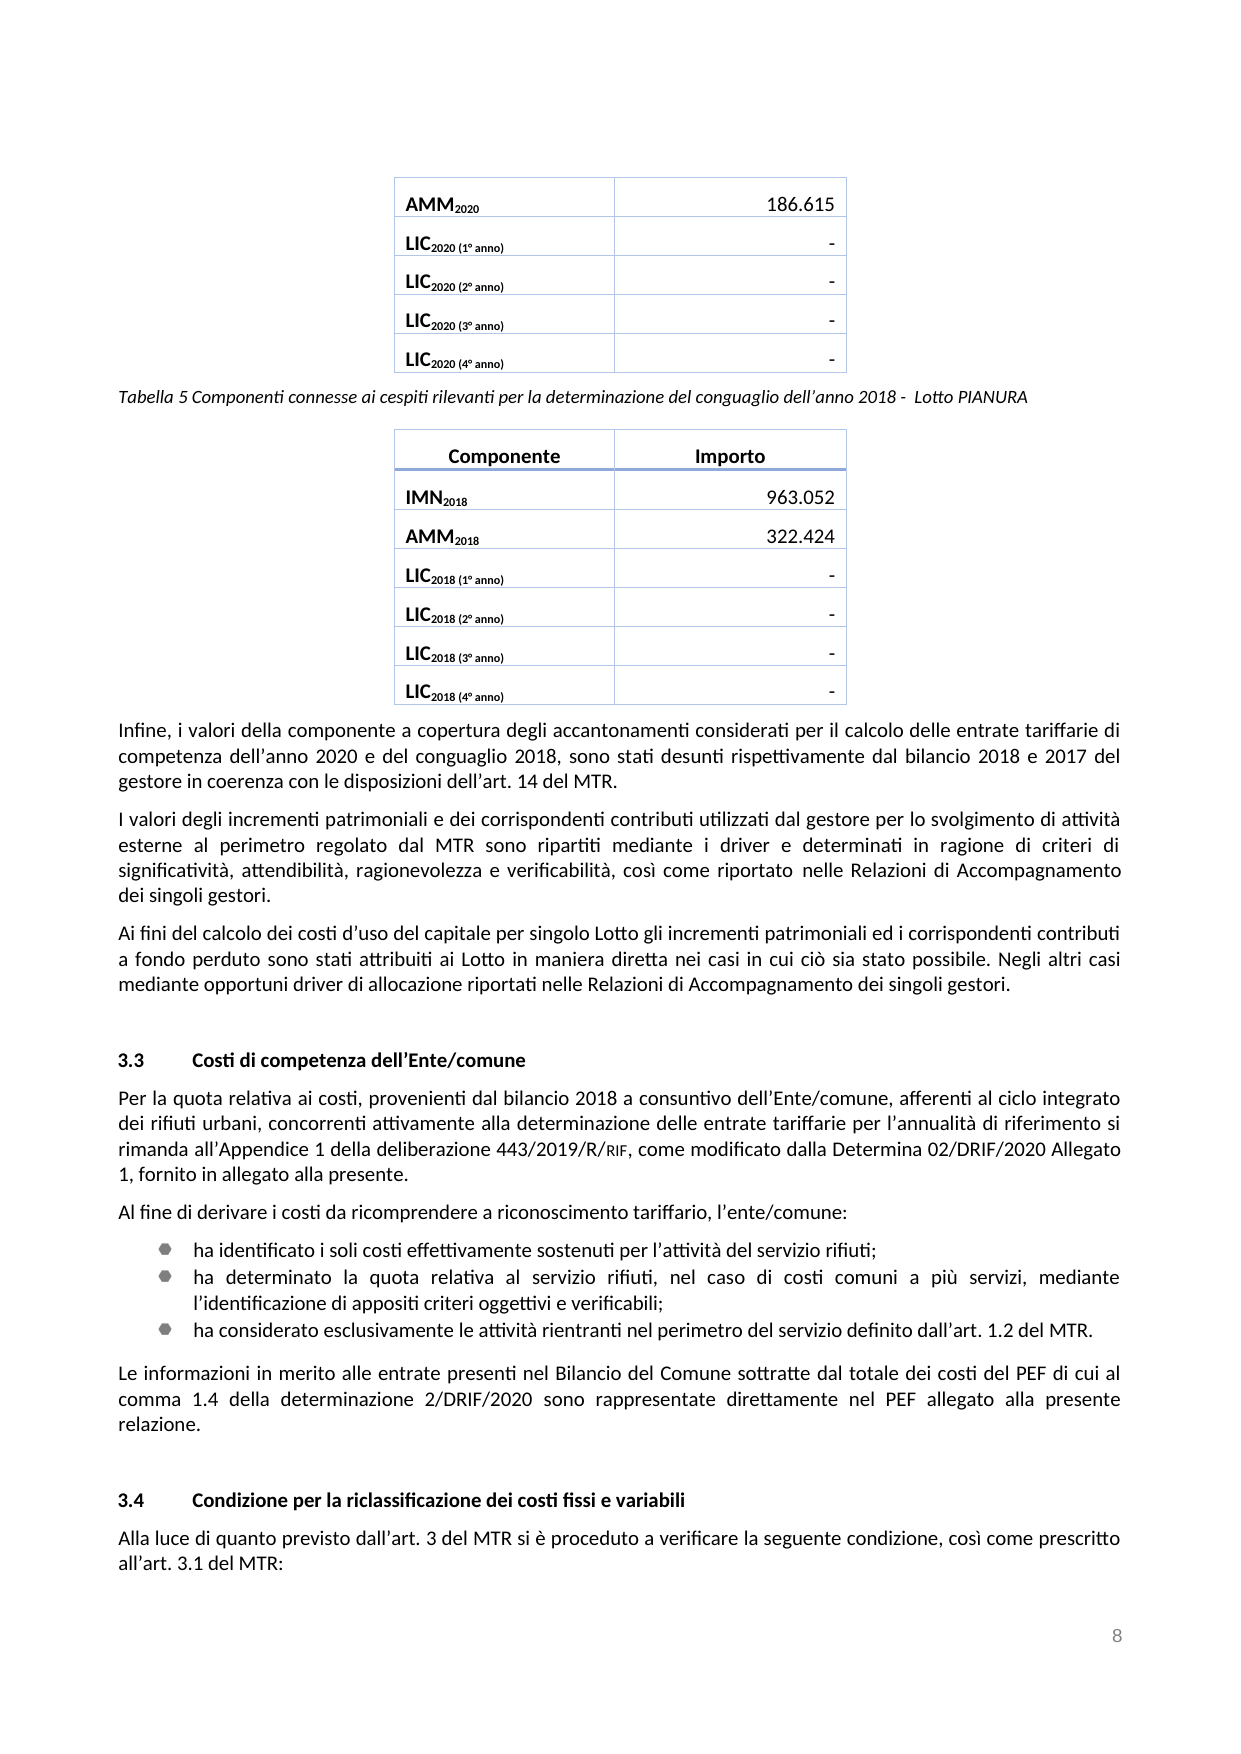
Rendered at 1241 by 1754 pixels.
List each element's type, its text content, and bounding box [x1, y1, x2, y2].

table_cell AMM2020 [395, 178, 614, 216]
table_cell LIC2020 (2° anno) [395, 256, 614, 294]
table_cell - [615, 549, 846, 587]
table_cell - [615, 217, 846, 255]
table_cell - [615, 627, 846, 665]
picture [156, 1320, 174, 1338]
text Alla luce di quanto previsto dall’art. 3 del MTR si è proceduto a verificare la seguente condizione, così come prescritto all’art. 3.1 del MTR: [118, 1525, 1122, 1576]
table_cell AMM2018 [395, 510, 614, 548]
list ha determinato la quota relativa al servizio rifiuti, nel caso di costi comuni a più servizi, mediante l’identificazione di appositi criteri oggettivi e verificabili; [156, 1264, 1122, 1316]
text Ai fini del calcolo dei costi d’uso del capitale per singolo Lotto gli incrementi patrimoniali ed i corrispondenti contributi a fondo perduto sono stati attribuiti ai Lotto in maniera diretta nei casi in cui ciò sia stato possibile. Negli altri casi mediante opportuni driver di allocazione riportati nelle Relazioni di Accompagnamento dei singoli gestori. [118, 921, 1122, 997]
table_header Componente [395, 430, 614, 468]
picture [156, 1240, 174, 1258]
table_cell LIC2020 (4° anno) [395, 334, 614, 372]
text Tabella 5 Componenti connesse ai cespiti rilevanti per la determinazione del conguaglio dell’anno 2018 - Lotto PIANURA [118, 386, 1122, 408]
picture [156, 1267, 174, 1285]
table_cell IMN2018 [395, 471, 614, 509]
text I valori degli incrementi patrimoniali e dei corrispondenti contributi utilizzati dal gestore per lo svolgimento di attività esterne al perimetro regolato dal MTR sono ripartiti mediante i driver e determinati in ragione di criteri di significatività, attendibilità, ragionevolezza e verificabilità, così come riportato nelle Relazioni di Accompagnamento dei singoli gestori. [118, 806, 1122, 908]
table_cell LIC2018 (4° anno) [395, 666, 614, 704]
text Per la quota relativa ai costi, provenienti dal bilancio 2018 a consuntivo dell’Ente/comune, afferenti al ciclo integrato dei rifiuti urbani, concorrenti attivamente alla determinazione delle entrate tariffarie per l’annualità di riferimento si rimanda all’Appendice 1 della deliberazione 443/2019/R/rif, come modificato dalla Determina 02/DRIF/2020 Allegato 1, fornito in allegato alla presente. [118, 1085, 1122, 1187]
table_cell - [615, 256, 846, 294]
list ha identificato i soli costi effettivamente sostenuti per l’attività del servizio rifiuti; [156, 1237, 1122, 1263]
table_cell 186.615 [615, 178, 846, 216]
table_cell - [615, 666, 846, 704]
table_cell LIC2018 (2° anno) [395, 588, 614, 626]
table_cell 322.424 [615, 510, 846, 548]
table_cell - [615, 295, 846, 333]
table_cell LIC2018 (3° anno) [395, 627, 614, 665]
subtitle Costi di competenza dell’Ente/comune [117, 1047, 1122, 1073]
table_cell LIC2020 (1° anno) [395, 217, 614, 255]
table_cell LIC2018 (1° anno) [395, 549, 614, 587]
text Al fine di derivare i costi da ricomprendere a riconoscimento tariffario, l’ente/comune: [118, 1199, 1122, 1225]
list ha considerato esclusivamente le attività rientranti nel perimetro del servizio definito dall’art. 1.2 del MTR. [156, 1317, 1122, 1343]
table_cell - [615, 334, 846, 372]
text Infine, i valori della componente a copertura degli accantonamenti considerati per il calcolo delle entrate tariffarie di competenza dell’anno 2020 e del conguaglio 2018, sono stati desunti rispettivamente dal bilancio 2018 e 2017 del gestore in coerenza con le disposizioni dell’art. 14 del MTR. [118, 718, 1122, 794]
table_cell - [615, 588, 846, 626]
table_cell LIC2020 (3° anno) [395, 295, 614, 333]
table_header Importo [615, 430, 846, 468]
table_cell 963.052 [615, 471, 846, 509]
text Le informazioni in merito alle entrate presenti nel Bilancio del Comune sottratte dal totale dei costi del PEF di cui al comma 1.4 della determinazione 2/DRIF/2020 sono rappresentate direttamente nel PEF allegato alla presente relazione. [118, 1361, 1122, 1437]
subtitle Condizione per la riclassificazione dei costi fissi e variabili [117, 1487, 1122, 1513]
